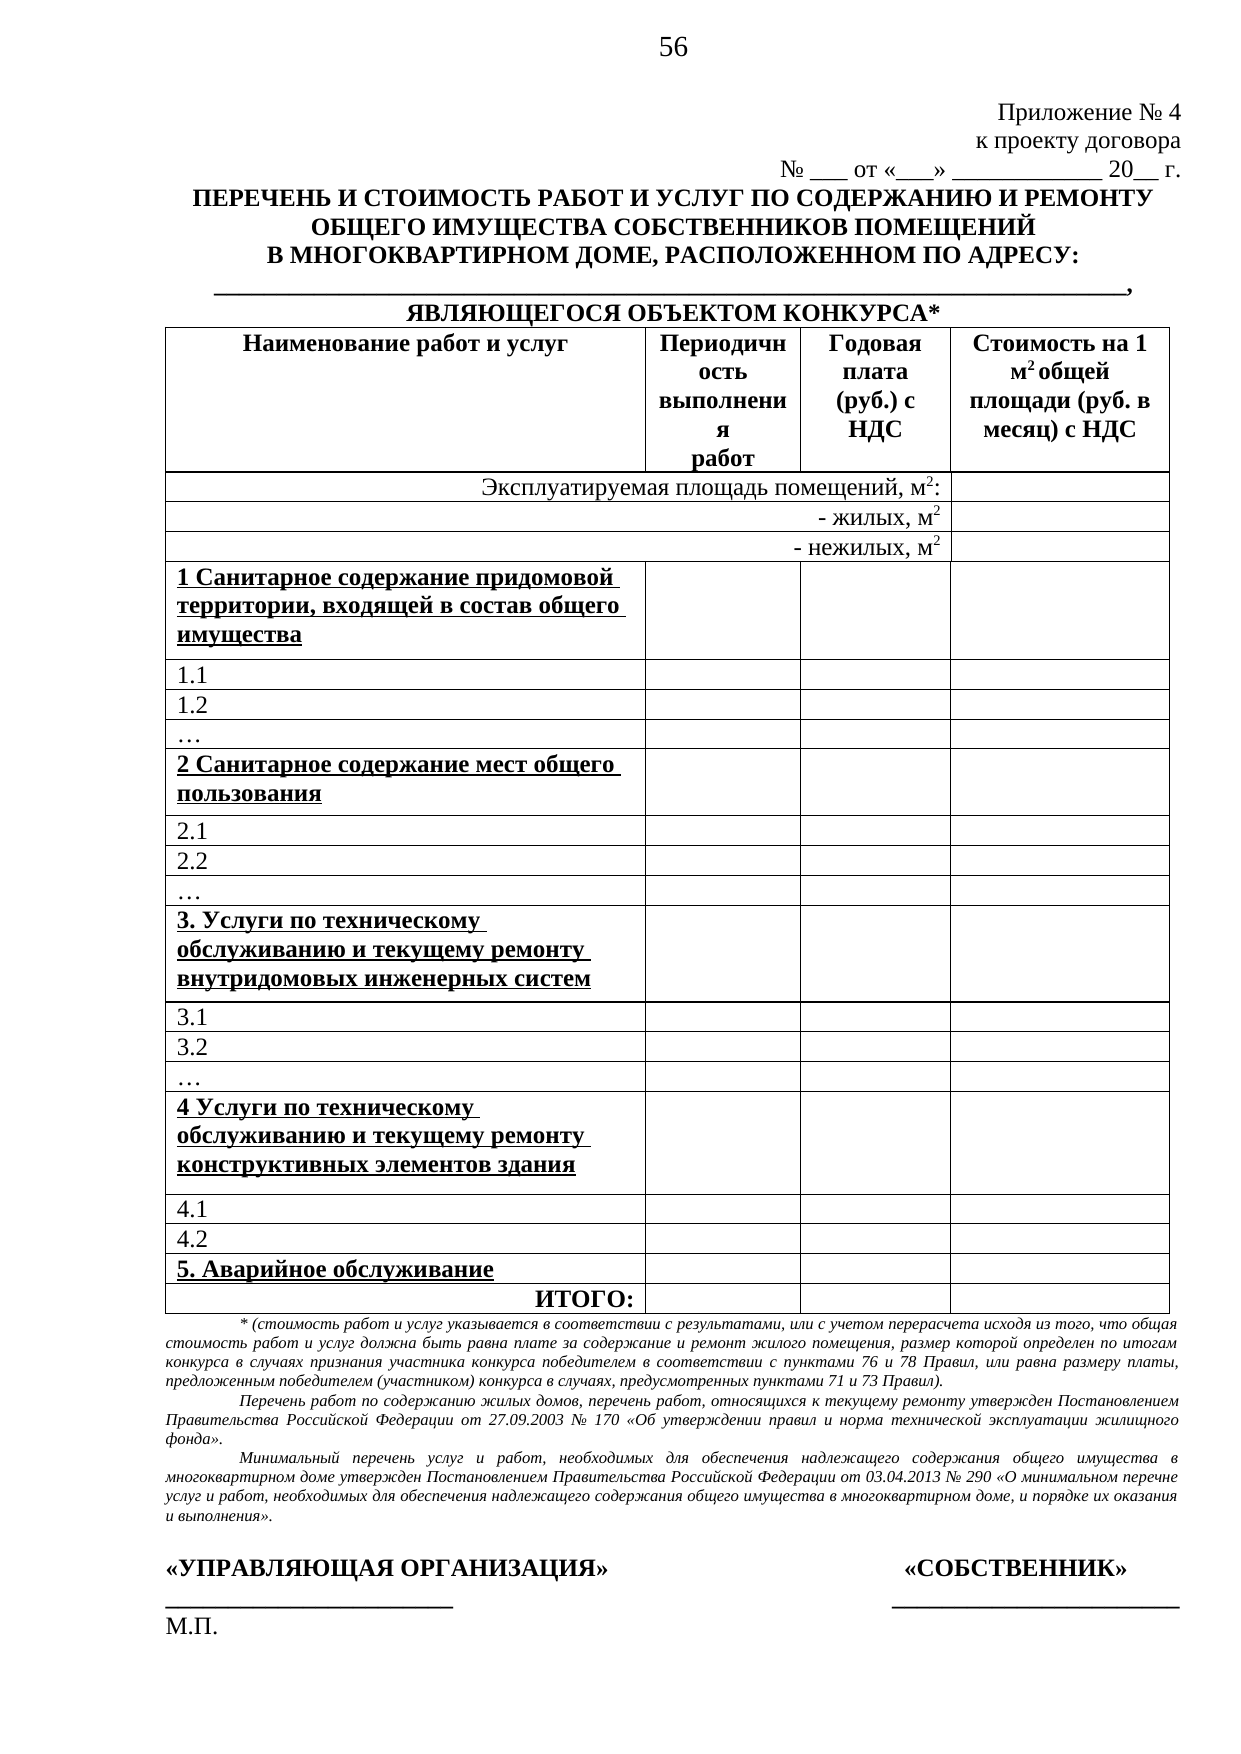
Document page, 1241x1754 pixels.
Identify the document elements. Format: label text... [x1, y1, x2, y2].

text _______________________ _______________________ М.П. [165, 1582, 1181, 1639]
table_cell [646, 876, 800, 904]
table_cell [801, 690, 950, 718]
text _________________________________________________________________________, ЯВЛЯЮЩЕГОСЯ ОБЪЕКТОМ КОНКУРСА* [165, 269, 1181, 327]
table_cell [801, 749, 950, 815]
table_cell [951, 720, 1169, 748]
table_cell [951, 749, 1169, 815]
table_cell 2.1 [166, 816, 645, 845]
table_cell 4.2 [166, 1224, 645, 1253]
table_cell 3.2 [166, 1032, 645, 1061]
table_cell 5. Аварийное обслуживание [166, 1254, 645, 1283]
table_cell [646, 1254, 800, 1283]
table_cell [801, 816, 950, 845]
table_cell [801, 562, 950, 659]
table_cell 2.2 [166, 846, 645, 875]
table_cell 4.1 [166, 1195, 645, 1223]
table_cell … [166, 720, 645, 748]
table_cell [801, 906, 950, 1001]
table_cell Эксплуатируемая площадь помещений, м2: [166, 473, 951, 501]
table_cell [646, 1062, 800, 1091]
table_cell [646, 1092, 800, 1193]
table_cell - нежилых, м2 [166, 532, 951, 561]
table_cell [646, 1032, 800, 1061]
table_cell [646, 816, 800, 845]
table_cell [951, 562, 1169, 659]
table_cell ИТОГО: [166, 1284, 645, 1313]
table_header Годовая плата (руб.) с НДС [801, 328, 950, 471]
table_cell [646, 1003, 800, 1031]
table_cell [951, 1062, 1169, 1091]
table_cell [646, 562, 800, 659]
table_cell [951, 846, 1169, 875]
table_header Стоимость на общей площади (руб. в месяц) с НДС [951, 328, 1169, 471]
table_cell 3.1 [166, 1003, 645, 1031]
text Минимальный перечень услуг и работ, необходимых для обеспечения надлежащего содержания общего имущества в многоквартирном доме утвержден Постановлением Правительства Российской Федерации от 03.04.2013 № 290 «О минимальном перечне услуг и работ, необходимых для обеспечения надлежащего содержания общего имущества в многоквартирном доме, и порядке их оказания и выполнения». [165, 1448, 1181, 1524]
table_cell [951, 660, 1169, 689]
table_cell [951, 1224, 1169, 1253]
table_cell [646, 720, 800, 748]
text В МНОГОКВАРТИРНОМ ДОМЕ, РАСПОЛОЖЕННОМ ПО АДРЕСУ: [165, 240, 1181, 269]
table_cell [801, 1224, 950, 1253]
text к проекту договора [165, 125, 1181, 154]
table_header Наименование работ и услуг [166, 328, 645, 471]
table_cell [951, 1195, 1169, 1223]
table_cell [646, 690, 800, 718]
table_cell [952, 502, 1169, 531]
text ПЕРЕЧЕНЬ И СТОИМОСТЬ РАБОТ И УСЛУГ ПО СОДЕРЖАНИЮ И РЕМОНТУ ОБЩЕГО ИМУЩЕСТВА СОБСТВЕННИКОВ ПОМЕЩЕНИЙ [165, 183, 1181, 240]
table_cell … [166, 1062, 645, 1091]
table_cell … [166, 876, 645, 904]
text № ___ от «___» ____________ 20__ г. [165, 154, 1181, 183]
table_cell 2 Санитарное содержание мест общего пользования [166, 749, 645, 815]
table_cell 1 Санитарное содержание придомовой территории, входящей в состав общего имущества [166, 562, 645, 659]
table_cell [801, 876, 950, 904]
table_cell [646, 846, 800, 875]
table_cell - жилых, м2 [166, 502, 951, 531]
table_cell [952, 532, 1169, 561]
table_cell [951, 1032, 1169, 1061]
table_header Периодичность выполнения работ [646, 328, 800, 471]
table_cell [646, 660, 800, 689]
table_cell [801, 1254, 950, 1283]
table_cell [951, 1254, 1169, 1283]
table_cell [951, 690, 1169, 718]
table_cell 3. Услуги по техническому обслуживанию и текущему ремонту внутридомовых инженерных систем [166, 906, 645, 1001]
table_cell [646, 1284, 800, 1313]
text Приложение № 4 [165, 97, 1181, 125]
table_cell 1.2 [166, 690, 645, 718]
text Перечень работ по содержанию жилых домов, перечень работ, относящихся к текущему ремонту утвержден Постановлением Правительства Российской Федерации от 27.09.2003 № 170 «Об утверждении правил и норма технической эксплуатации жилищного фонда». [165, 1390, 1181, 1448]
table_cell 1.1 [166, 660, 645, 689]
table_cell [801, 660, 950, 689]
table_cell [801, 1284, 950, 1313]
table_cell [951, 876, 1169, 904]
text «УПРАВЛЯЮЩАЯ ОРГАНИЗАЦИЯ» «СОБСТВЕННИК» [165, 1553, 1181, 1582]
table_cell [646, 1195, 800, 1223]
table_cell [952, 473, 1169, 501]
table_cell [801, 1062, 950, 1091]
table_cell [801, 1003, 950, 1031]
table_cell [646, 749, 800, 815]
table_cell [801, 1195, 950, 1223]
table_cell [801, 1032, 950, 1061]
table_cell [951, 906, 1169, 1001]
table_cell [951, 816, 1169, 845]
table_cell [951, 1284, 1169, 1313]
table_cell [646, 906, 800, 1001]
table_cell 4 Услуги по техническому обслуживанию и текущему ремонту конструктивных элементов здания [166, 1092, 645, 1193]
table_cell [801, 720, 950, 748]
table_cell [801, 1092, 950, 1193]
text * (стоимость работ и услуг указывается в соответствии с результатами, или с учетом перерасчета исходя из того, что общая стоимость работ и услуг должна быть равна плате за содержание и ремонт жилого помещения, размер которой определен по итогам конкурса в случаях признания участника конкурса победителем в соответствии с пунктами 76 и 78 Правил, или равна размеру платы, предложенным победителем (участником) конкурса в случаях, предусмотренных пунктами 71 и 73 Правил). [165, 1314, 1181, 1390]
table_cell [951, 1003, 1169, 1031]
table_cell [801, 846, 950, 875]
table_cell [646, 1224, 800, 1253]
table_cell [951, 1092, 1169, 1193]
